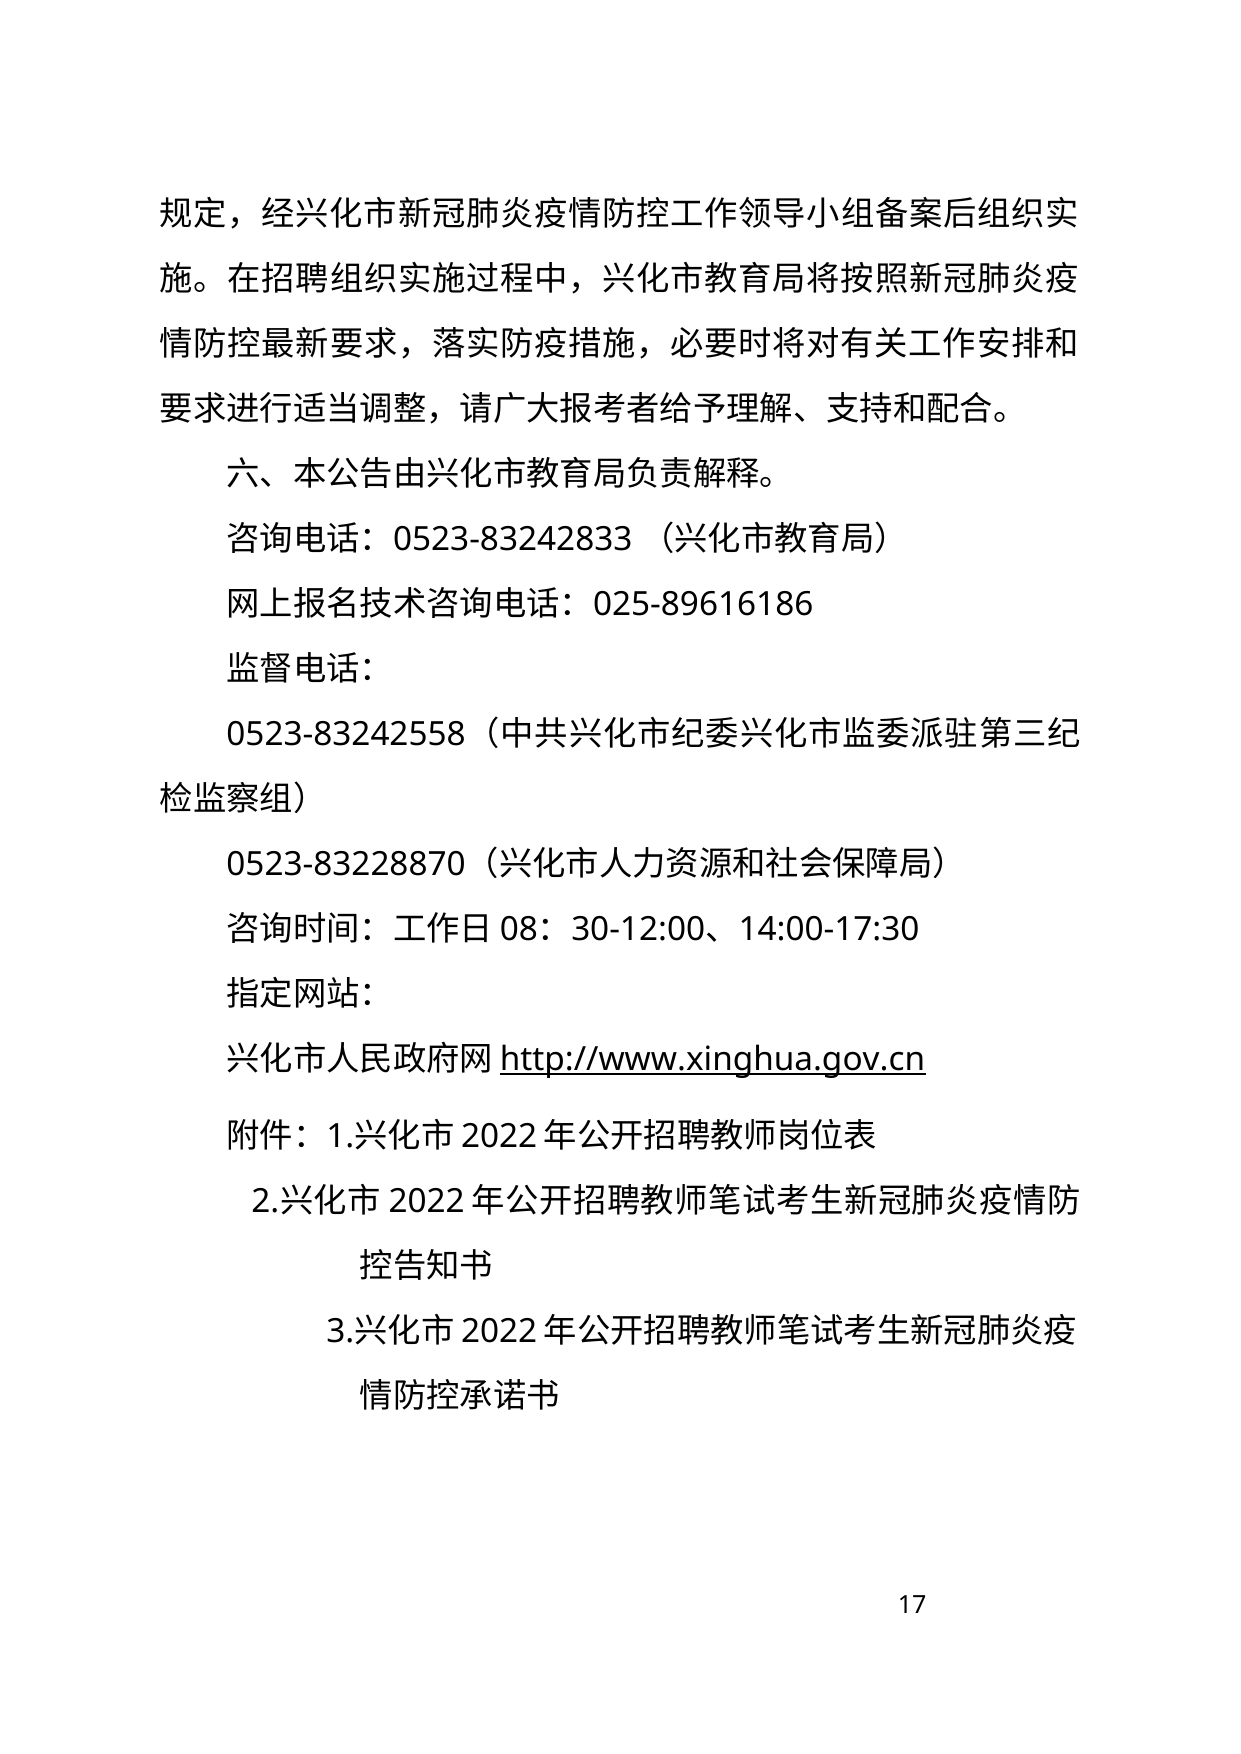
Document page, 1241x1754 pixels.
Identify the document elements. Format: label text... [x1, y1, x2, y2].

text 咨询时间：工作日08：30-12:00、14:00-17:30 [159, 893, 1081, 958]
text 0523-83228870（兴化市人力资源和社会保障局） [159, 828, 1081, 893]
text 监督电话： [159, 633, 1081, 698]
text 附件：1.兴化市2022年公开招聘教师岗位表 [159, 1101, 1081, 1166]
text 六、本公告由兴化市教育局负责解释。 [159, 438, 1081, 503]
text 咨询电话：0523-83242833 （兴化市教育局） [159, 503, 1081, 568]
text 网上报名技术咨询电话：025-89616186 [159, 568, 1081, 633]
text 0523-83242558（中共兴化市纪委兴化市监委派驻第三纪检监察组） [159, 698, 1081, 828]
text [159, 178, 1081, 438]
text 指定网站： [159, 958, 1081, 1023]
text 2.兴化市2022年公开招聘教师笔试考生新冠肺炎疫情防控告知书 [159, 1166, 1081, 1296]
text 3.兴化市2022年公开招聘教师笔试考生新冠肺炎疫 [159, 1296, 1081, 1361]
text 兴化市人民政府网http://www.xinghua.gov.cn [159, 1023, 1081, 1088]
text 情防控承诺书 [159, 1361, 1081, 1426]
